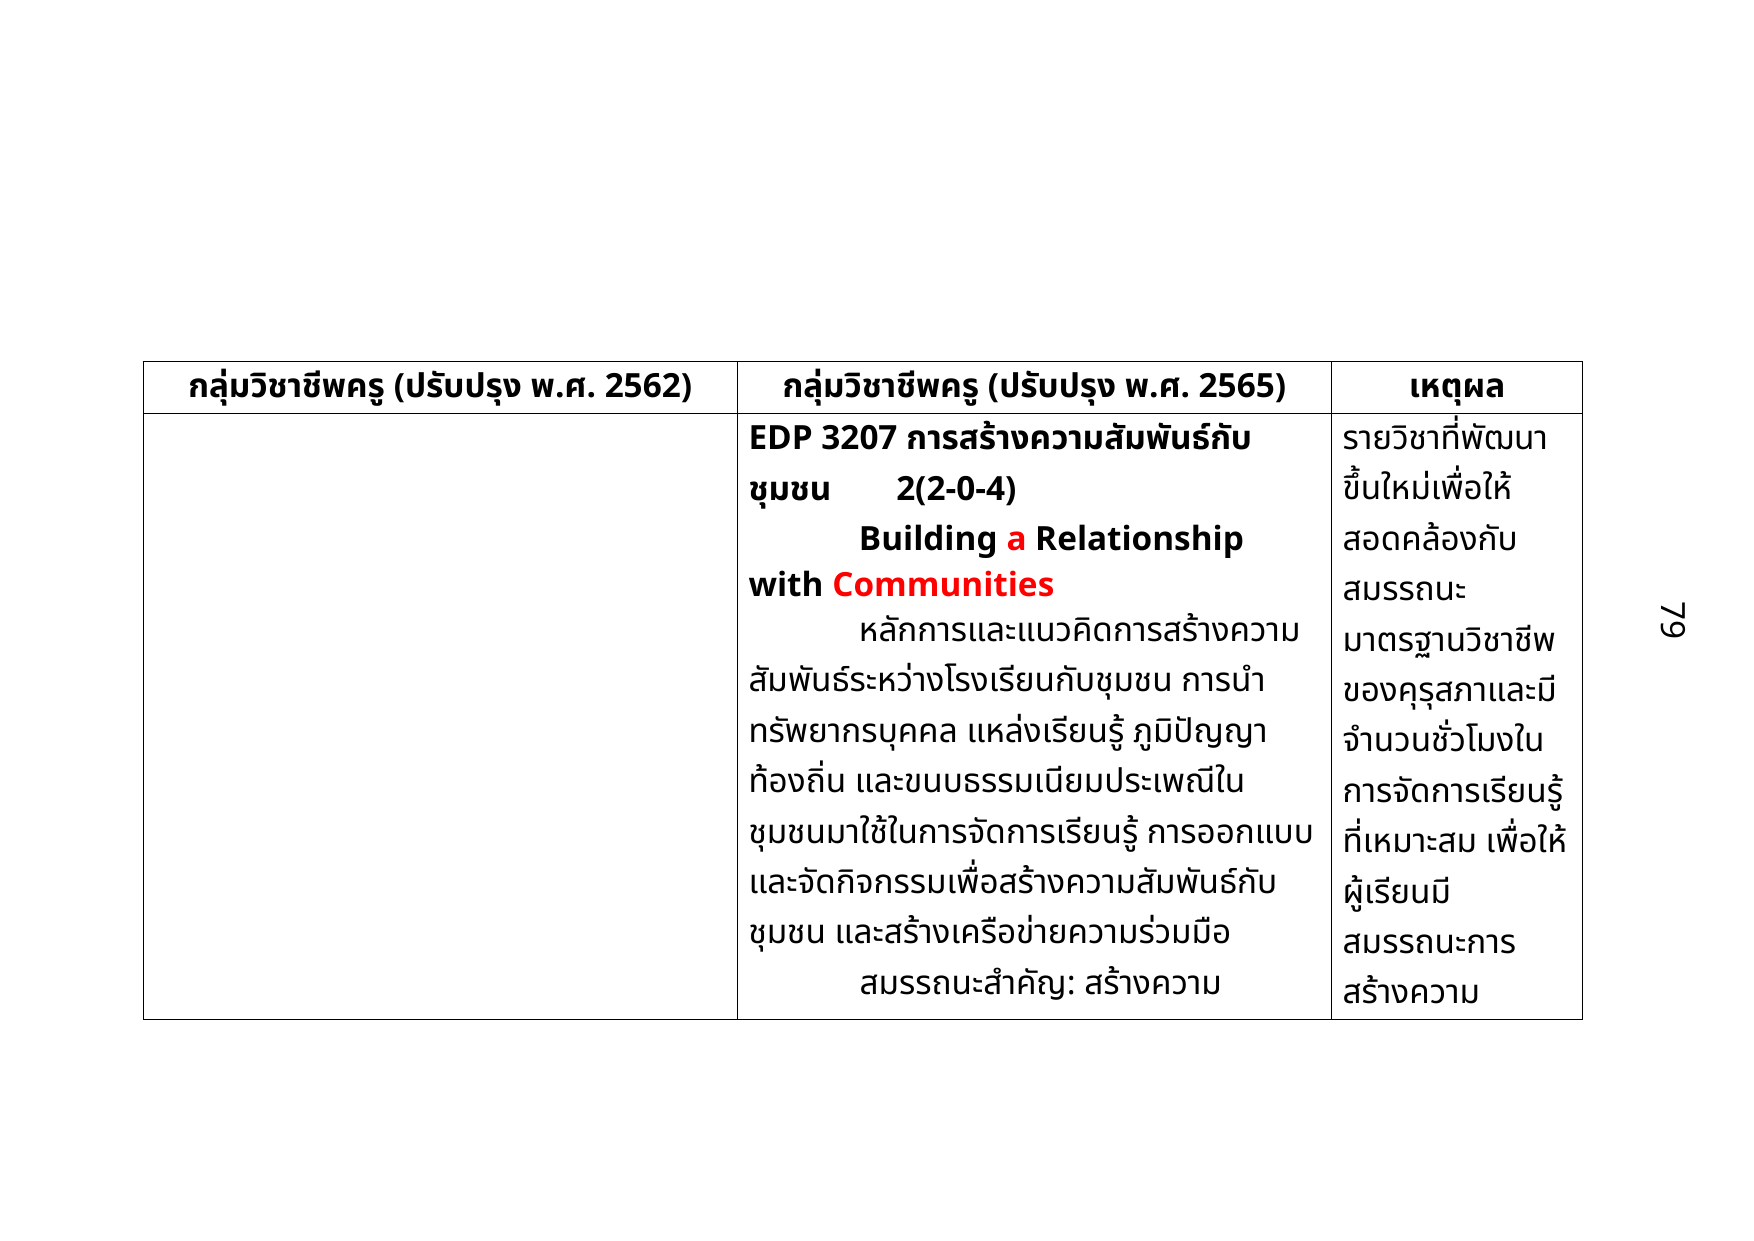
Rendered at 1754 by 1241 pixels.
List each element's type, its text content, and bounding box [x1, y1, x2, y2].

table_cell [1332, 414, 1582, 1019]
table_header กลุ่มวิชาชีพครู (ปรับปรุง พ.ศ. 2562) [144, 362, 737, 413]
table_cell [738, 414, 1331, 1019]
table_header เหตุผล [1332, 362, 1582, 413]
table_cell [144, 414, 737, 1019]
table_header กลุ่มวิชาชีพครู (ปรับปรุง พ.ศ. 2565) [738, 362, 1331, 413]
